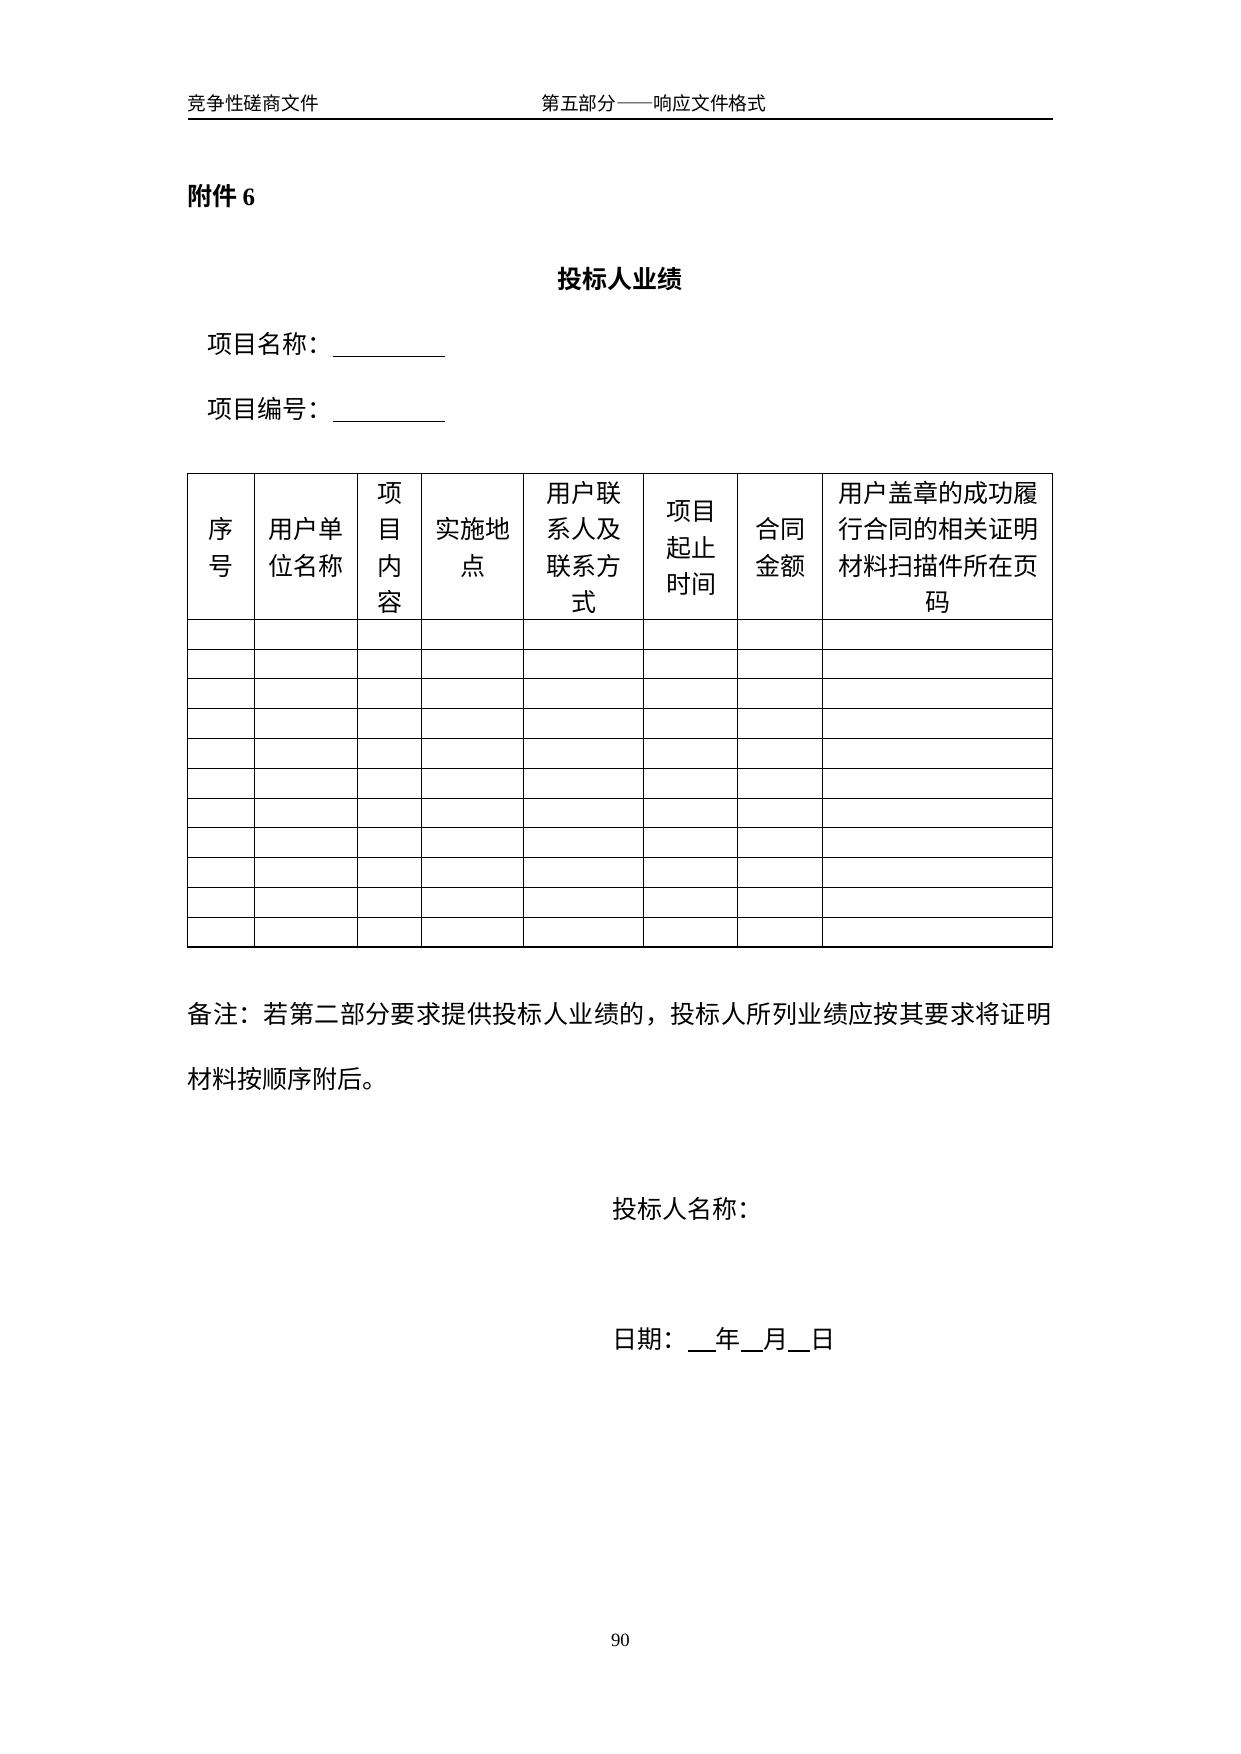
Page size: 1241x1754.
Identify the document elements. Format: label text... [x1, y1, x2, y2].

table_cell [358, 858, 421, 887]
table_cell [255, 650, 357, 678]
table_cell [644, 858, 737, 887]
table_cell [524, 650, 643, 678]
table_cell [358, 679, 421, 708]
table_cell [255, 799, 357, 827]
text 日期： 年 月 日 [187, 1305, 1053, 1370]
table_cell [422, 679, 523, 708]
table_cell [738, 620, 822, 648]
table_cell [188, 888, 254, 917]
table_cell [524, 679, 643, 708]
table_cell [255, 858, 357, 887]
table_cell [823, 620, 1052, 648]
table_cell [823, 709, 1052, 738]
table_cell [644, 828, 737, 857]
table_cell [823, 799, 1052, 827]
table_cell [524, 739, 643, 768]
table_cell [738, 858, 822, 887]
table_cell [188, 739, 254, 768]
table_cell [188, 828, 254, 857]
table_cell [358, 799, 421, 827]
table_cell [422, 828, 523, 857]
table_cell [738, 679, 822, 708]
table_cell [422, 739, 523, 768]
table_cell [422, 888, 523, 917]
table_header 合同金额 [738, 474, 822, 619]
table_header 用户盖章的成功履行合同的相关证明材料扫描件所在页码 [823, 474, 1052, 619]
table_cell [823, 739, 1052, 768]
table_cell [255, 828, 357, 857]
table_cell [422, 858, 523, 887]
table_cell [644, 888, 737, 917]
table_cell [738, 769, 822, 797]
text 投标人业绩 [187, 245, 1053, 310]
table_header 实施地点 [422, 474, 523, 619]
table_cell [358, 769, 421, 797]
table_cell [422, 799, 523, 827]
table_cell [188, 709, 254, 738]
text 项目名称： [207, 310, 1053, 375]
table_cell [524, 620, 643, 648]
table_header 用户联系人及联系方式 [524, 474, 643, 619]
table_cell [422, 620, 523, 648]
table_cell [823, 918, 1052, 946]
table_cell [738, 650, 822, 678]
table_cell [422, 709, 523, 738]
table_cell [738, 739, 822, 768]
table_cell [823, 828, 1052, 857]
table_cell [358, 650, 421, 678]
table_cell [644, 799, 737, 827]
table_cell [644, 739, 737, 768]
table_cell [823, 769, 1052, 797]
table_cell [524, 918, 643, 946]
table_cell [738, 888, 822, 917]
table_cell [738, 918, 822, 946]
table_cell [644, 650, 737, 678]
table_header 用户单位名称 [255, 474, 357, 619]
table_cell [188, 620, 254, 648]
table_cell [644, 679, 737, 708]
table_cell [358, 918, 421, 946]
text 备注：若第二部分要求提供投标人业绩的，投标人所列业绩应按其要求将证明材料按顺序附后。 [187, 980, 1053, 1110]
table_cell [823, 858, 1052, 887]
table_cell [524, 769, 643, 797]
table_cell [644, 709, 737, 738]
table_cell [738, 709, 822, 738]
table_cell [188, 769, 254, 797]
table_cell [524, 709, 643, 738]
table_cell [422, 650, 523, 678]
table_cell [358, 709, 421, 738]
table_cell [255, 888, 357, 917]
table_cell [524, 888, 643, 917]
table_cell [738, 799, 822, 827]
table_cell [255, 769, 357, 797]
table_cell [644, 769, 737, 797]
table_cell [358, 888, 421, 917]
table_cell [644, 620, 737, 648]
table_cell [255, 739, 357, 768]
table_cell [188, 799, 254, 827]
table_header 序号 [188, 474, 254, 619]
text 项目编号： [207, 375, 1053, 440]
table_cell [422, 918, 523, 946]
table_cell [255, 918, 357, 946]
table_cell [255, 709, 357, 738]
table_header 项目内容 [358, 474, 421, 619]
table_cell [188, 858, 254, 887]
table_cell [644, 918, 737, 946]
table_cell [823, 650, 1052, 678]
table_cell [188, 679, 254, 708]
table_cell [422, 769, 523, 797]
table_cell [524, 799, 643, 827]
table_cell [188, 650, 254, 678]
table_cell [823, 888, 1052, 917]
table_cell [823, 679, 1052, 708]
table_cell [358, 620, 421, 648]
table_cell [358, 739, 421, 768]
table_cell [738, 828, 822, 857]
table_cell [188, 918, 254, 946]
table_cell [524, 858, 643, 887]
table_header 项目起止时间 [644, 474, 737, 619]
table_cell [524, 828, 643, 857]
table_cell [358, 828, 421, 857]
table_cell [255, 620, 357, 648]
text 附件6 [187, 162, 1053, 227]
text 投标人名称： [187, 1175, 1053, 1240]
table_cell [255, 679, 357, 708]
